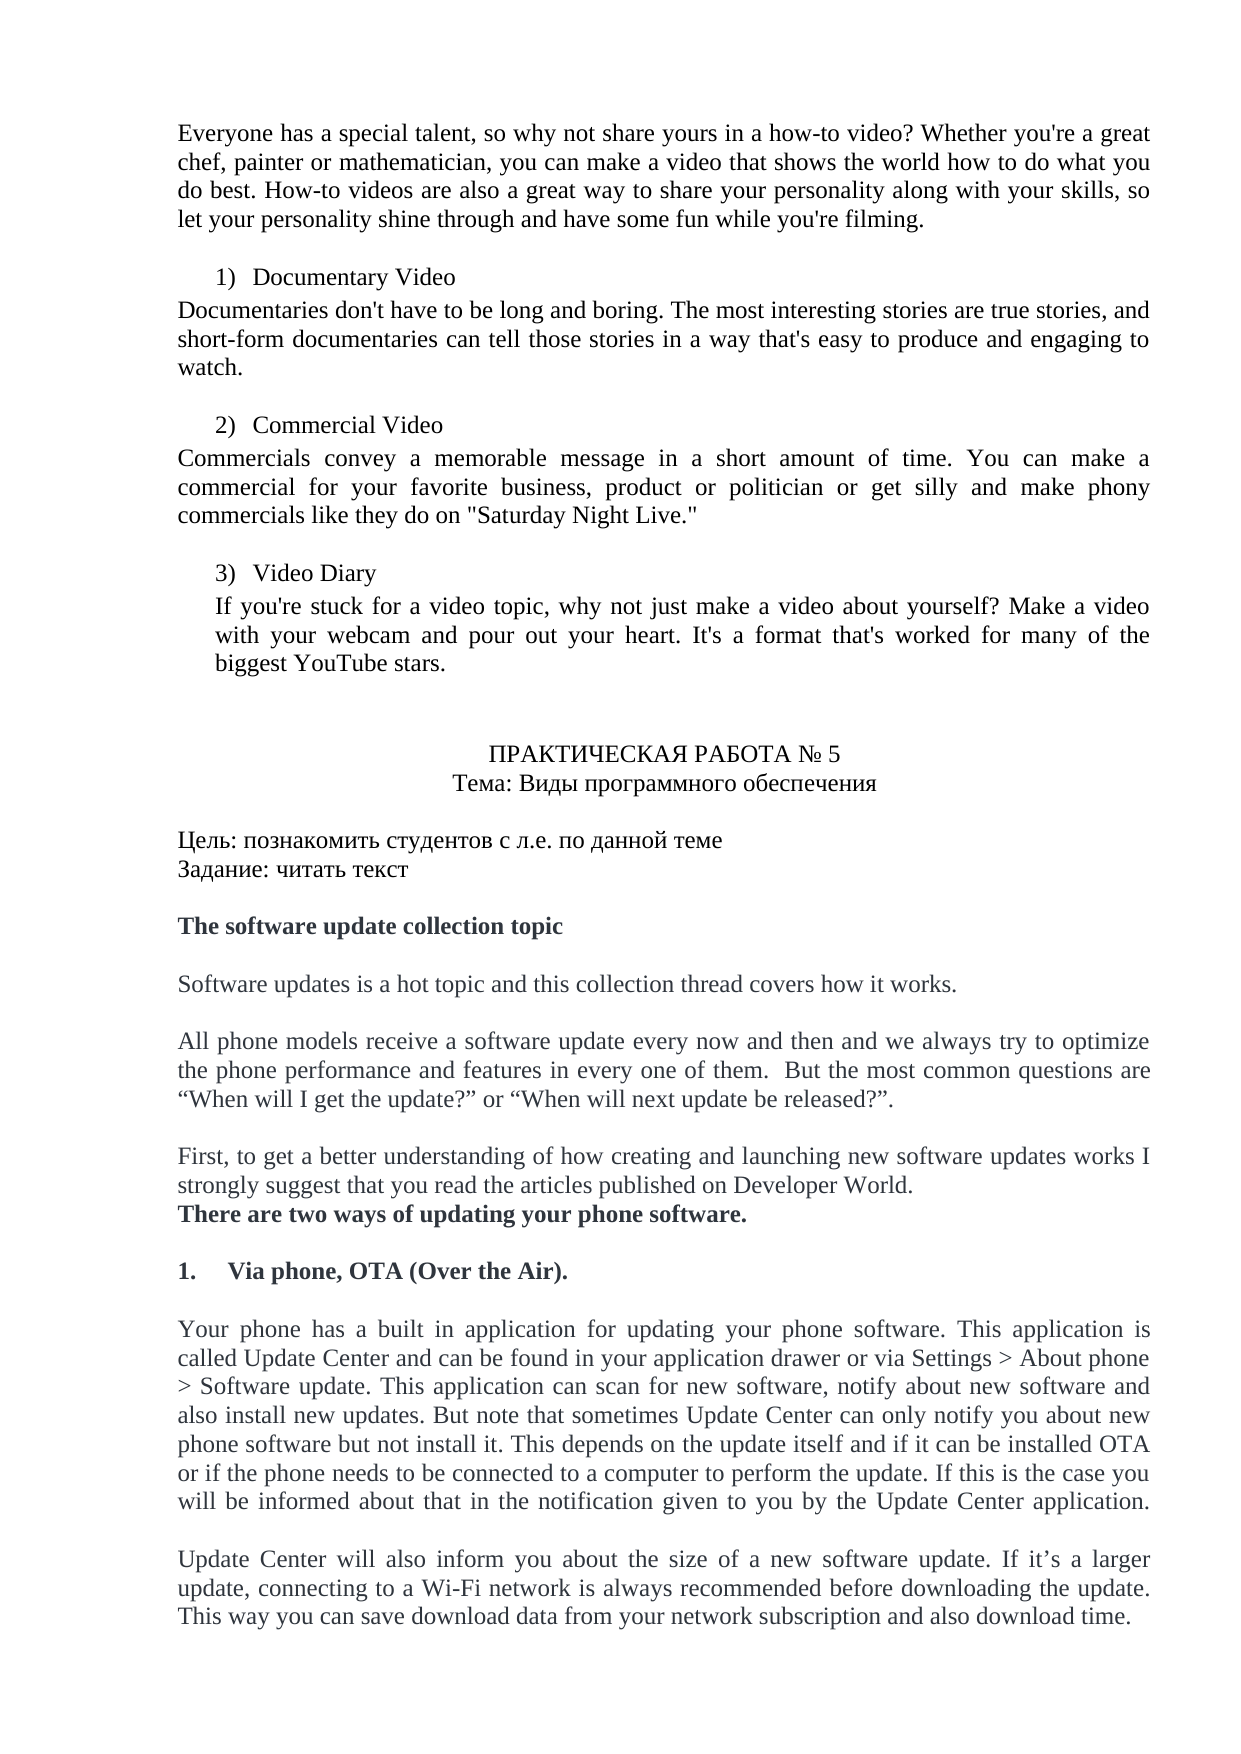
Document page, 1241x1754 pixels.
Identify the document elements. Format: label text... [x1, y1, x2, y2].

text ПРАКТИЧЕСКАЯ РАБОТА № 5 [177, 739, 1152, 768]
text Commercials convey a memorable message in a short amount of time. You can make a commercial for your favorite business, product or politician or get silly and make phony commercials like they do on "Saturday Night Live." [177, 443, 1152, 529]
text The software update collection topic [177, 911, 1152, 940]
text Тема: Виды программного обеспечения [177, 768, 1152, 796]
text Software updates is a hot topic and this collection thread covers how it works. [177, 969, 1152, 998]
text Everyone has a special talent, so why not share yours in a how-to video? Whether you're a great chef, painter or mathematician, you can make a video that shows the world how to do what you do best. How-to videos are also a great way to share your personality along with your skills, so let your personality shine through and have some fun while you're filming. [177, 118, 1152, 233]
text First, to get a better understanding of how creating and launching new software updates works I strongly suggest that you read the articles published on Developer World. [177, 1141, 1152, 1199]
text If you're stuck for a video topic, why not just make a video about yourself? Make a video with your webcam and pour out your heart. It's a format that's worked for many of the biggest YouTube stars. [215, 591, 1152, 677]
text Задание: читать текст [177, 854, 1152, 883]
text Documentaries don't have to be long and boring. The most interesting stories are true stories, and short-form documentaries can tell those stories in a way that's easy to produce and engaging to watch. [177, 295, 1152, 381]
text All phone models receive a software update every now and then and we always try to optimize the phone performance and features in every one of them. But the most common questions are “When will I get the update?” or “When will next update be released?”. [177, 1026, 1152, 1113]
text 1. Via phone, OTA (Over the Air). [177, 1256, 1152, 1285]
list Documentary Video [215, 262, 1152, 291]
list Video Diary [215, 558, 1152, 587]
text There are two ways of updating your phone software. [177, 1199, 1152, 1228]
text Your phone has a built in application for updating your phone software. This application is called Update Center and can be found in your application drawer or via Settings > About phone > Software update. This application can scan for new software, notify about new software and also install new updates. But note that sometimes Update Center can only notify you about new phone software but not install it. This depends on the update itself and if it can be installed OTA or if the phone needs to be connected to a computer to perform the update. If this is the case you will be informed about that in the notification given to you by the Update Center application. Update Center will also inform you about the size of a new software update. If it’s a larger update, connecting to a Wi-Fi network is always recommended before downloading the update. This way you can save download data from your network subscription and also download time. [177, 1314, 1152, 1630]
text Цель: познакомить студентов с л.е. по данной теме [177, 825, 1152, 854]
list Commercial Video [215, 410, 1152, 439]
